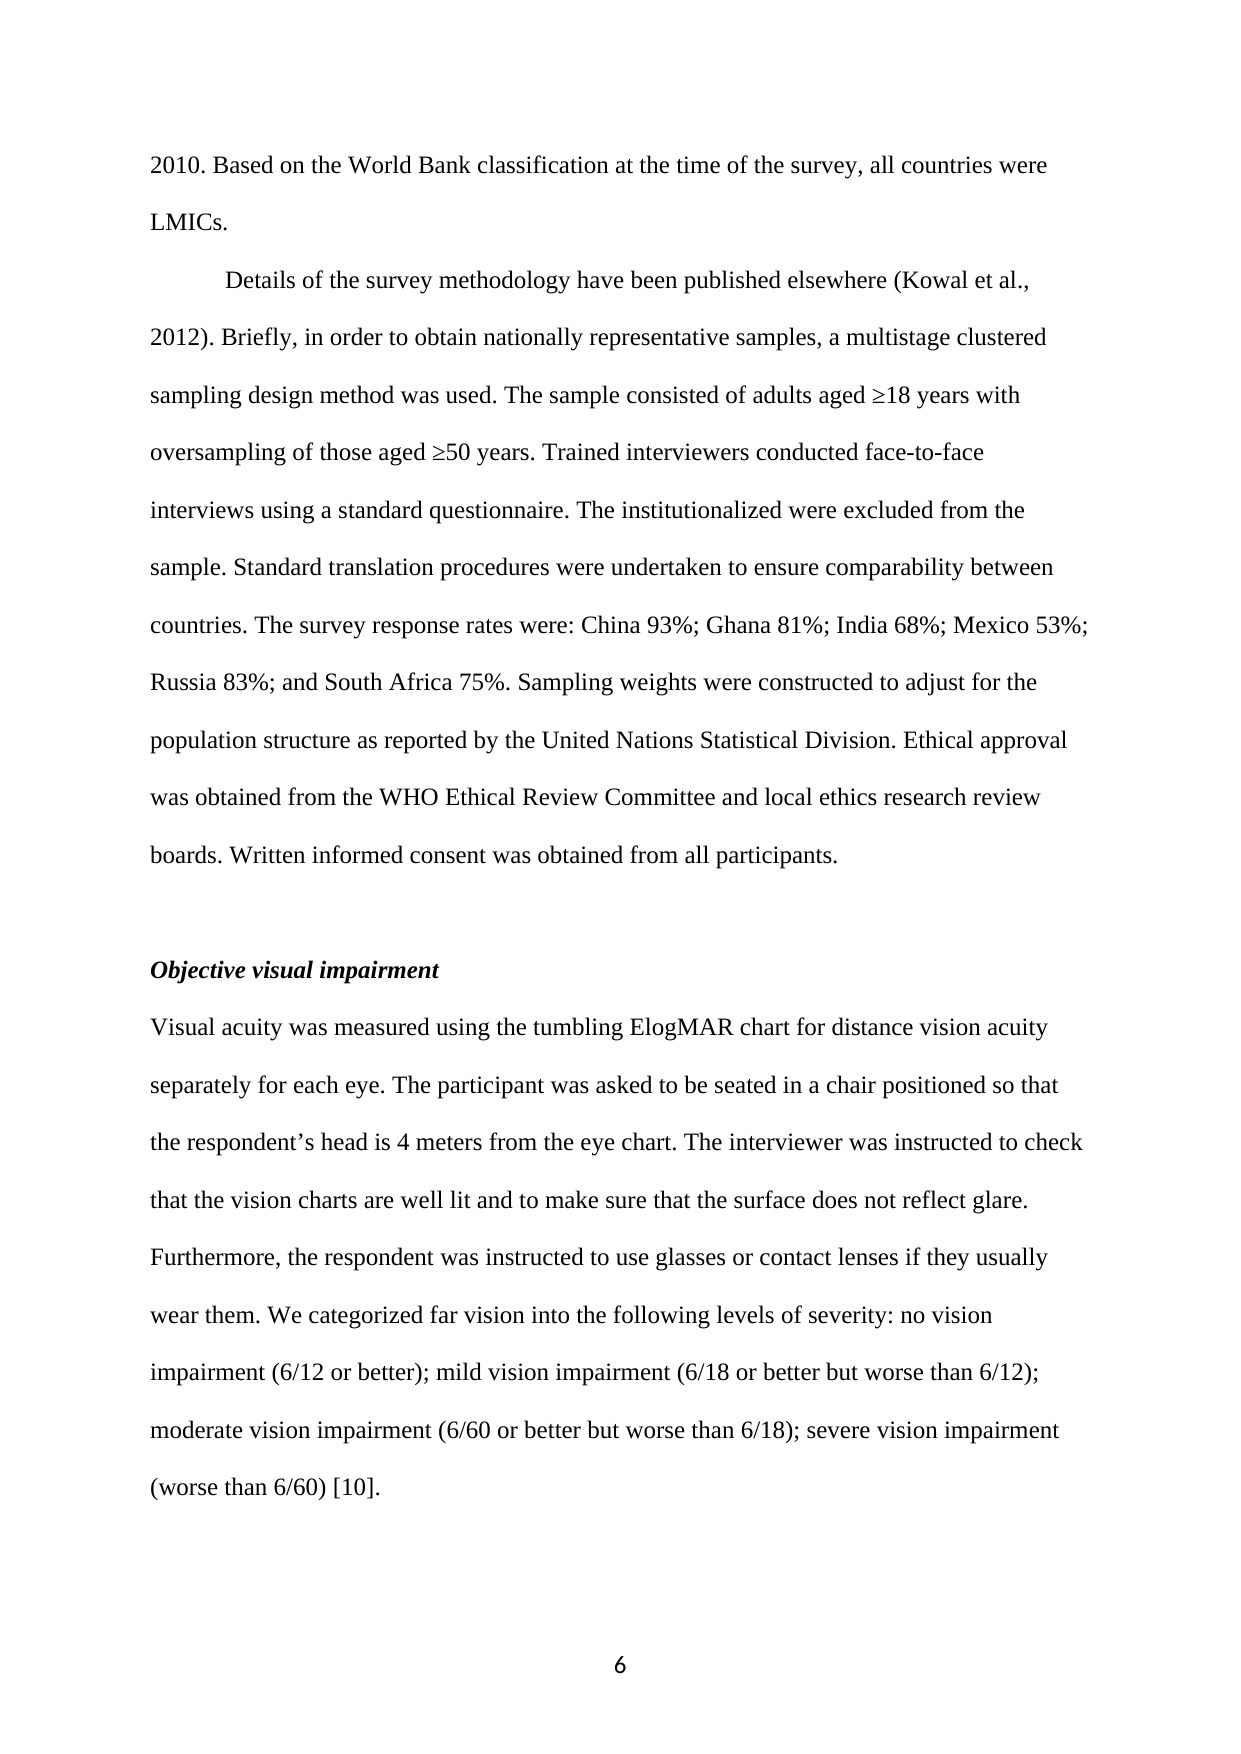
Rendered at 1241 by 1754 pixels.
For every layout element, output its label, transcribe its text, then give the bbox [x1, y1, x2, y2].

subtitle Objective visual impairment [150, 955, 1090, 984]
text Visual acuity was measured using the tumbling ElogMAR chart for distance vision acuity separately for each eye. The participant was asked to be seated in a chair positioned so that the respondent’s head is 4 meters from the eye chart. The interviewer was instructed to check that the vision charts are well lit and to make sure that the surface does not reflect glare. Furthermore, the respondent was instructed to use glasses or contact lenses if they usually wear them. We categorized far vision into the following levels of severity: no vision impairment (6/12 or better); mild vision impairment (6/18 or better but worse than 6/12); moderate vision impairment (6/60 or better but worse than 6/18); severe vision impairment (worse than 6/60) [10]. [150, 1012, 1090, 1501]
text Details of the survey methodology have been published elsewhere (Kowal et al., 2012). Briefly, in order to obtain nationally representative samples, a multistage clustered sampling design method was used. The sample consisted of adults aged ≥18 years with oversampling of those aged ≥50 years. Trained interviewers conducted face-to-face interviews using a standard questionnaire. The institutionalized were excluded from the sample. Standard translation procedures were undertaken to ensure comparability between countries. The survey response rates were: China 93%; Ghana 81%; India 68%; Mexico 53%; Russia 83%; and South Africa 75%. Sampling weights were constructed to adjust for the population structure as reported by the United Nations Statistical Division. Ethical approval was obtained from the WHO Ethical Review Committee and local ethics research review boards. Written informed consent was obtained from all participants. [150, 265, 1090, 869]
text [150, 150, 1090, 236]
